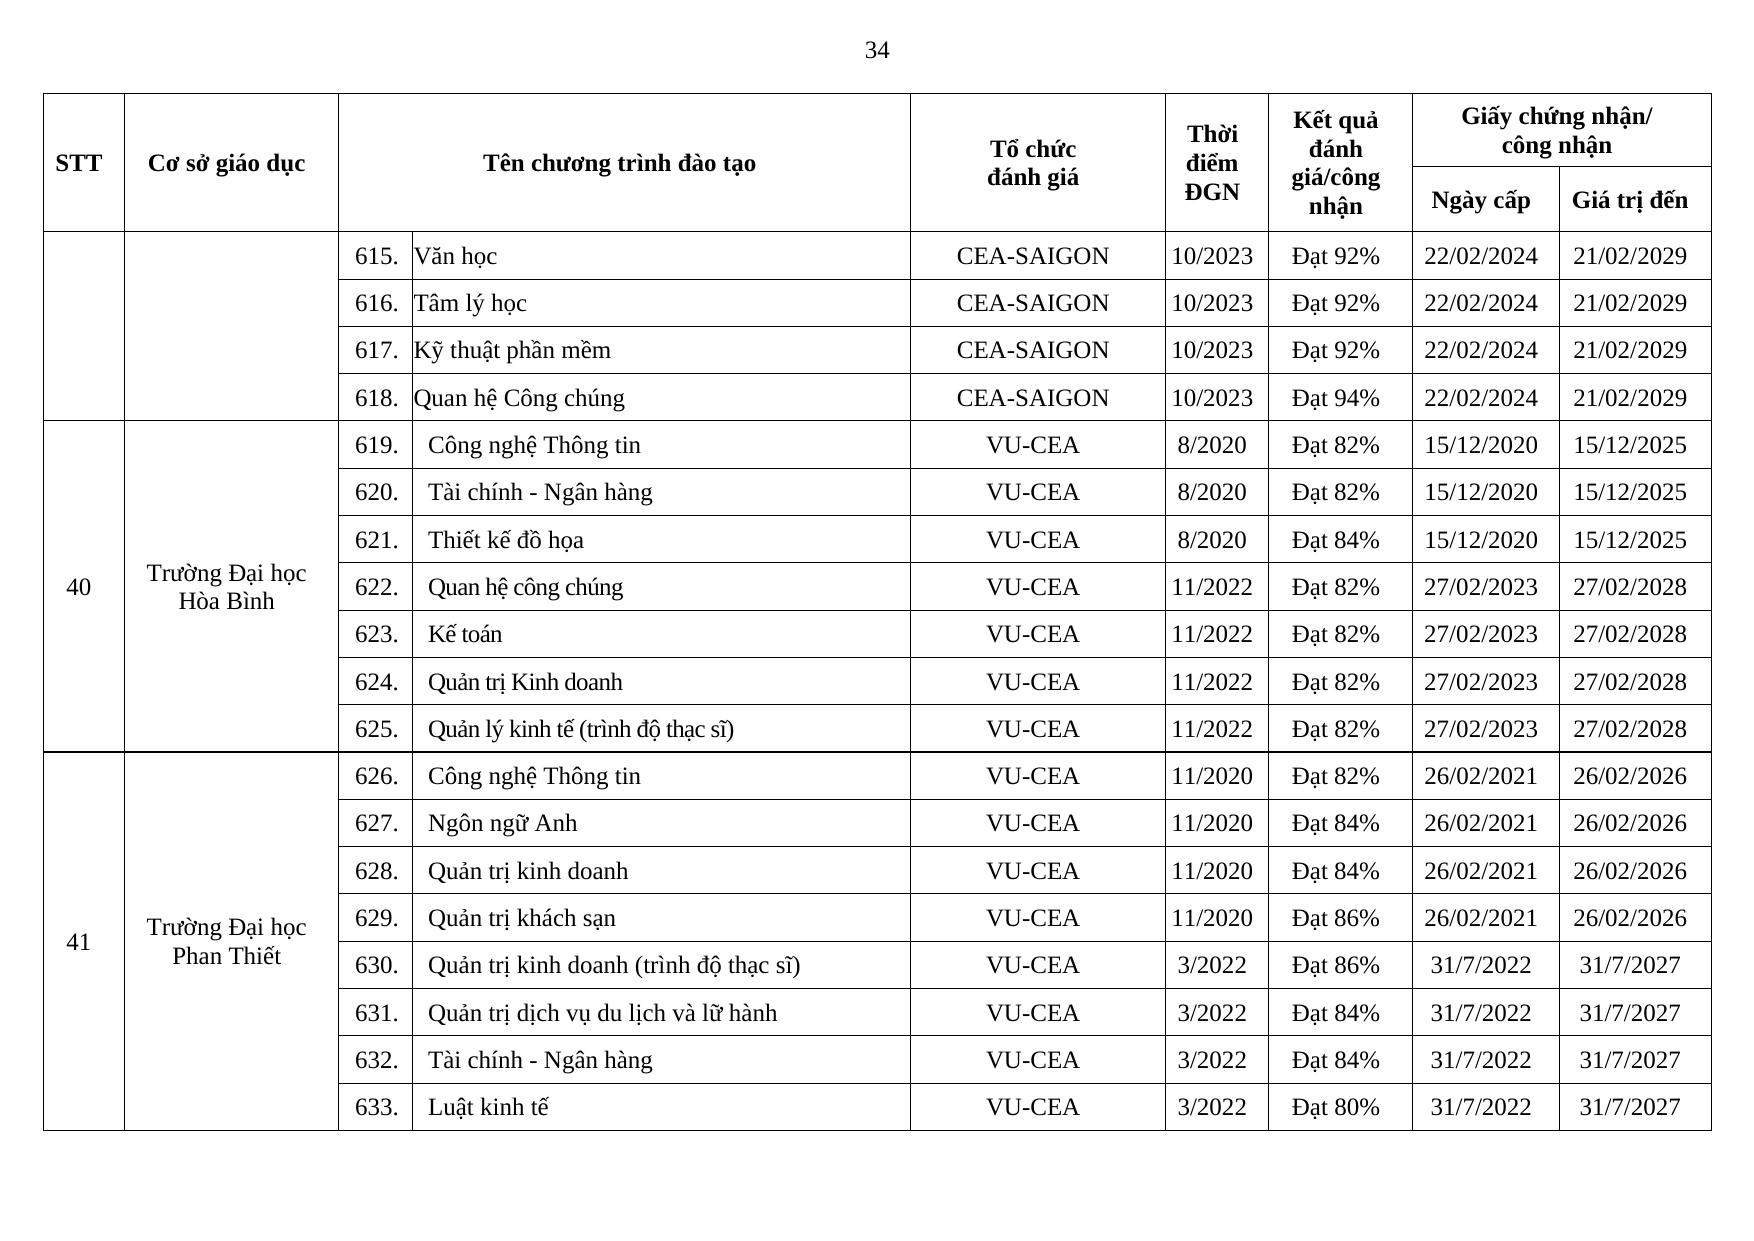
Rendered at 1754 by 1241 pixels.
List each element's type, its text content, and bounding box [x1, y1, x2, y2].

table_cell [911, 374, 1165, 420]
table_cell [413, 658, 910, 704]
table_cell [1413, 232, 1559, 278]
table_cell Giá trị đến [1560, 167, 1711, 231]
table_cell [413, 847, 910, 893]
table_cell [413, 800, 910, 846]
table_header Tổ chức đánh giá [911, 94, 1165, 231]
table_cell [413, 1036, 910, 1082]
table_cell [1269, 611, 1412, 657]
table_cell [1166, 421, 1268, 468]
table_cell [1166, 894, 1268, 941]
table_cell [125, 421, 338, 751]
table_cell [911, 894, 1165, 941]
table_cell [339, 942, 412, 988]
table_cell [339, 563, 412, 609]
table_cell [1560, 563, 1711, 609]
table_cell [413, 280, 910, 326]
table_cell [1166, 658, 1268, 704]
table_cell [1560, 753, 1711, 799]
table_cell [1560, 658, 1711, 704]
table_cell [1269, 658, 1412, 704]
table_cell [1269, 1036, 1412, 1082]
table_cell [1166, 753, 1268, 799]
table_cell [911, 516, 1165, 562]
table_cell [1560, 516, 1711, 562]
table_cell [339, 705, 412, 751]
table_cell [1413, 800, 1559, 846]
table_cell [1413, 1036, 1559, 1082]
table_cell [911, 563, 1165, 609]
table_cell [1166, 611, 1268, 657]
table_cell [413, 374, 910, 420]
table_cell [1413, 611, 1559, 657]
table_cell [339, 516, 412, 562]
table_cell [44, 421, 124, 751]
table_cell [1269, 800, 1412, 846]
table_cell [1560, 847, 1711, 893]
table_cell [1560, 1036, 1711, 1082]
table_header Cơ sở giáo dục [125, 94, 338, 231]
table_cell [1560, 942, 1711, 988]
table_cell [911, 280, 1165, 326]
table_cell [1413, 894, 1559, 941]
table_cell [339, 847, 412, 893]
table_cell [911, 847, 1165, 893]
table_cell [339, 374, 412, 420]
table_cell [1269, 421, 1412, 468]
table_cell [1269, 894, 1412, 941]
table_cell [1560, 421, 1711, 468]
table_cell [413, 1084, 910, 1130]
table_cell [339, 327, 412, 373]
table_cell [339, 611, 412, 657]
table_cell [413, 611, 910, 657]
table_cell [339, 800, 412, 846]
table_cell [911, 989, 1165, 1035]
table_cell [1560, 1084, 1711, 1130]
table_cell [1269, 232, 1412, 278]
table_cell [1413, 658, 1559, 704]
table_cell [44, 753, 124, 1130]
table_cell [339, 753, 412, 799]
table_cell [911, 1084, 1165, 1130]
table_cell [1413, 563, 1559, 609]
table_header STT [44, 94, 124, 231]
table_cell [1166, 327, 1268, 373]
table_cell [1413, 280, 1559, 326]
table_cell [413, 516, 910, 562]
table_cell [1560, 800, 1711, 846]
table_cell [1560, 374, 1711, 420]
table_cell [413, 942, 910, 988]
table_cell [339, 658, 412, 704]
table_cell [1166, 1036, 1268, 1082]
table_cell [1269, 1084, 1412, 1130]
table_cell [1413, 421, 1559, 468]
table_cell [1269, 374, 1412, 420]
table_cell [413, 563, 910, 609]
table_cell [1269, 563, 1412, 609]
table_header Giấy chứng nhận/ công nhận [1413, 94, 1711, 166]
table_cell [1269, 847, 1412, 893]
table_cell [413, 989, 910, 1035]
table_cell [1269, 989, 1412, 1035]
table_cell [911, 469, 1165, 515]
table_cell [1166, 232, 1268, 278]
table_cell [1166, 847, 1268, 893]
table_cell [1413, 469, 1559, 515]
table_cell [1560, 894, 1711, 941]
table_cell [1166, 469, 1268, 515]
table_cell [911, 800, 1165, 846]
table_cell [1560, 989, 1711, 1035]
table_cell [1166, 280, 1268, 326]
table_header Kết quả đánh giá/công nhận [1269, 94, 1412, 231]
table_header Tên chương trình đào tạo [339, 94, 910, 231]
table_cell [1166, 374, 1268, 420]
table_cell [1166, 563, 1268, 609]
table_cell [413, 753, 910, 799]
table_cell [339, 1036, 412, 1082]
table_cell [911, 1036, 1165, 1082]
table_header Thời điểm ĐGN [1166, 94, 1268, 231]
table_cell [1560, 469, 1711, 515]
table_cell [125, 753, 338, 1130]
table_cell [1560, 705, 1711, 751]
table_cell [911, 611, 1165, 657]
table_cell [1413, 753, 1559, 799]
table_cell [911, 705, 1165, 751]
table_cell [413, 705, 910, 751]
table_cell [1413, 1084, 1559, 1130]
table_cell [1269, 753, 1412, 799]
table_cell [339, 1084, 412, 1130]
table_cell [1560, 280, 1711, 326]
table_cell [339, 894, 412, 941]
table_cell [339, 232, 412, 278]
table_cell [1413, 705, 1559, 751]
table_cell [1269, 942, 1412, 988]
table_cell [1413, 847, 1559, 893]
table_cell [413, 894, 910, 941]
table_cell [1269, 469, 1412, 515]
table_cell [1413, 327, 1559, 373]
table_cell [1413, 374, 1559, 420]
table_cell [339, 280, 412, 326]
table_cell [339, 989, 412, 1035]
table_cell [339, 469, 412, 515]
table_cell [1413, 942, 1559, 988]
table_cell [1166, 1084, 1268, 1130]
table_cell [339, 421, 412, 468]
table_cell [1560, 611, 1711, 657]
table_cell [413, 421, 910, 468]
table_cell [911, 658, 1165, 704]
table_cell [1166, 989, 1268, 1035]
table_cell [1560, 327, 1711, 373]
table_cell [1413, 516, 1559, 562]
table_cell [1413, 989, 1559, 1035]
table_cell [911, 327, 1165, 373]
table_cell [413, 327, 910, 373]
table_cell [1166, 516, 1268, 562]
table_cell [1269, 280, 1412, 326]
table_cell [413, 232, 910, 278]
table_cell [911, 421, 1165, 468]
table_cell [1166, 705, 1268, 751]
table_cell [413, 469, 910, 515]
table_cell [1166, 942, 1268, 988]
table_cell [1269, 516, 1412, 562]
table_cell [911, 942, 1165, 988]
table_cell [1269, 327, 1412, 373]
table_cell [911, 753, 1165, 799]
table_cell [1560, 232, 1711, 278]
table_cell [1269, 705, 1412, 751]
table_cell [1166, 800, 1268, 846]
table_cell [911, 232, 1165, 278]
table_cell Ngày cấp [1413, 167, 1559, 231]
